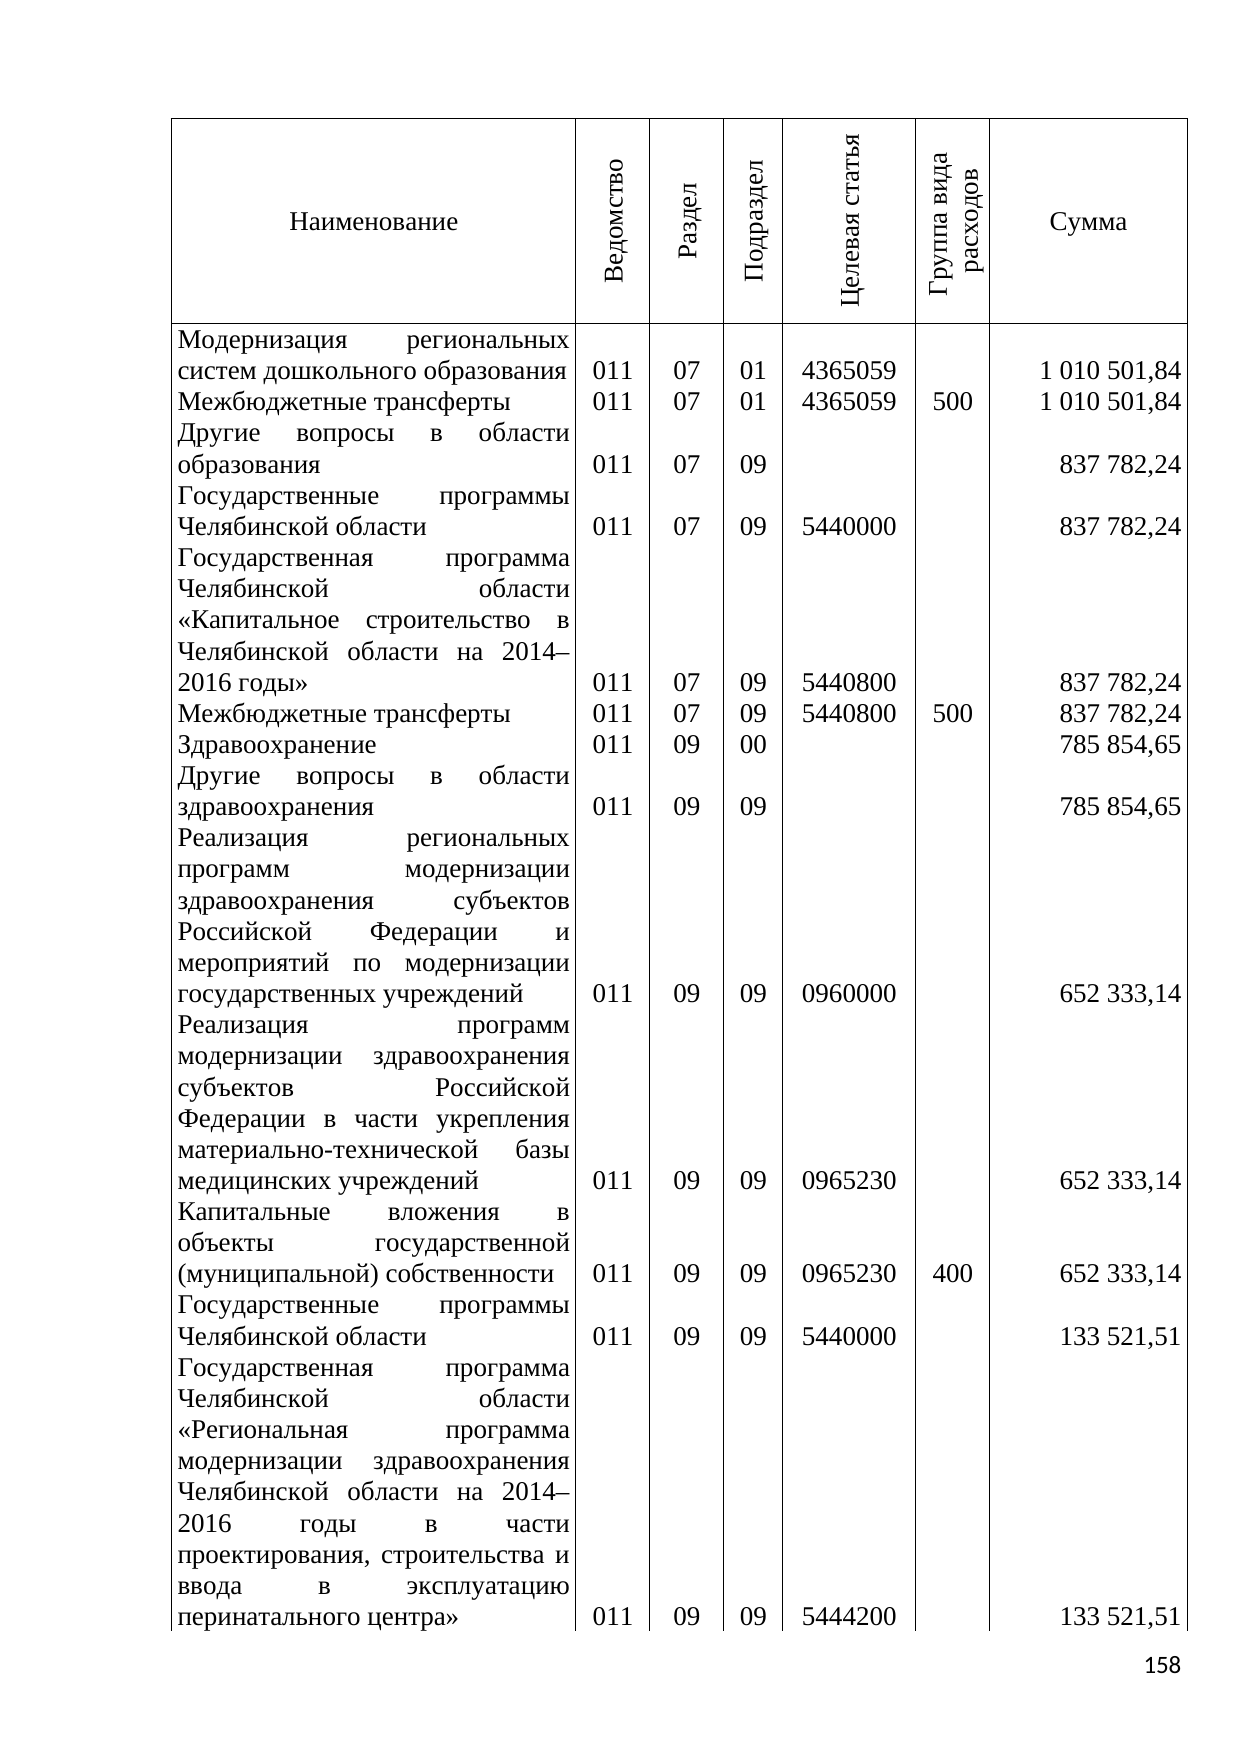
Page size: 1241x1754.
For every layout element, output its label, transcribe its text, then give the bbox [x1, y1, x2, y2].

table_header Ведомство [576, 119, 649, 323]
table_header Наименование [172, 119, 575, 323]
table_header Раздел [650, 119, 723, 323]
table_header Группа вида расходов [916, 119, 989, 323]
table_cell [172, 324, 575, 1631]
table_header Подраздел [724, 119, 782, 323]
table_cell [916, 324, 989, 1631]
table_header Целевая статья [783, 119, 915, 323]
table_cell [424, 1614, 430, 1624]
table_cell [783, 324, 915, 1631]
table_header Сумма [990, 119, 1187, 323]
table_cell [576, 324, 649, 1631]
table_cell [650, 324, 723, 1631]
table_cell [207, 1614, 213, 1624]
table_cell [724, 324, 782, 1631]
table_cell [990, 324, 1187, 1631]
